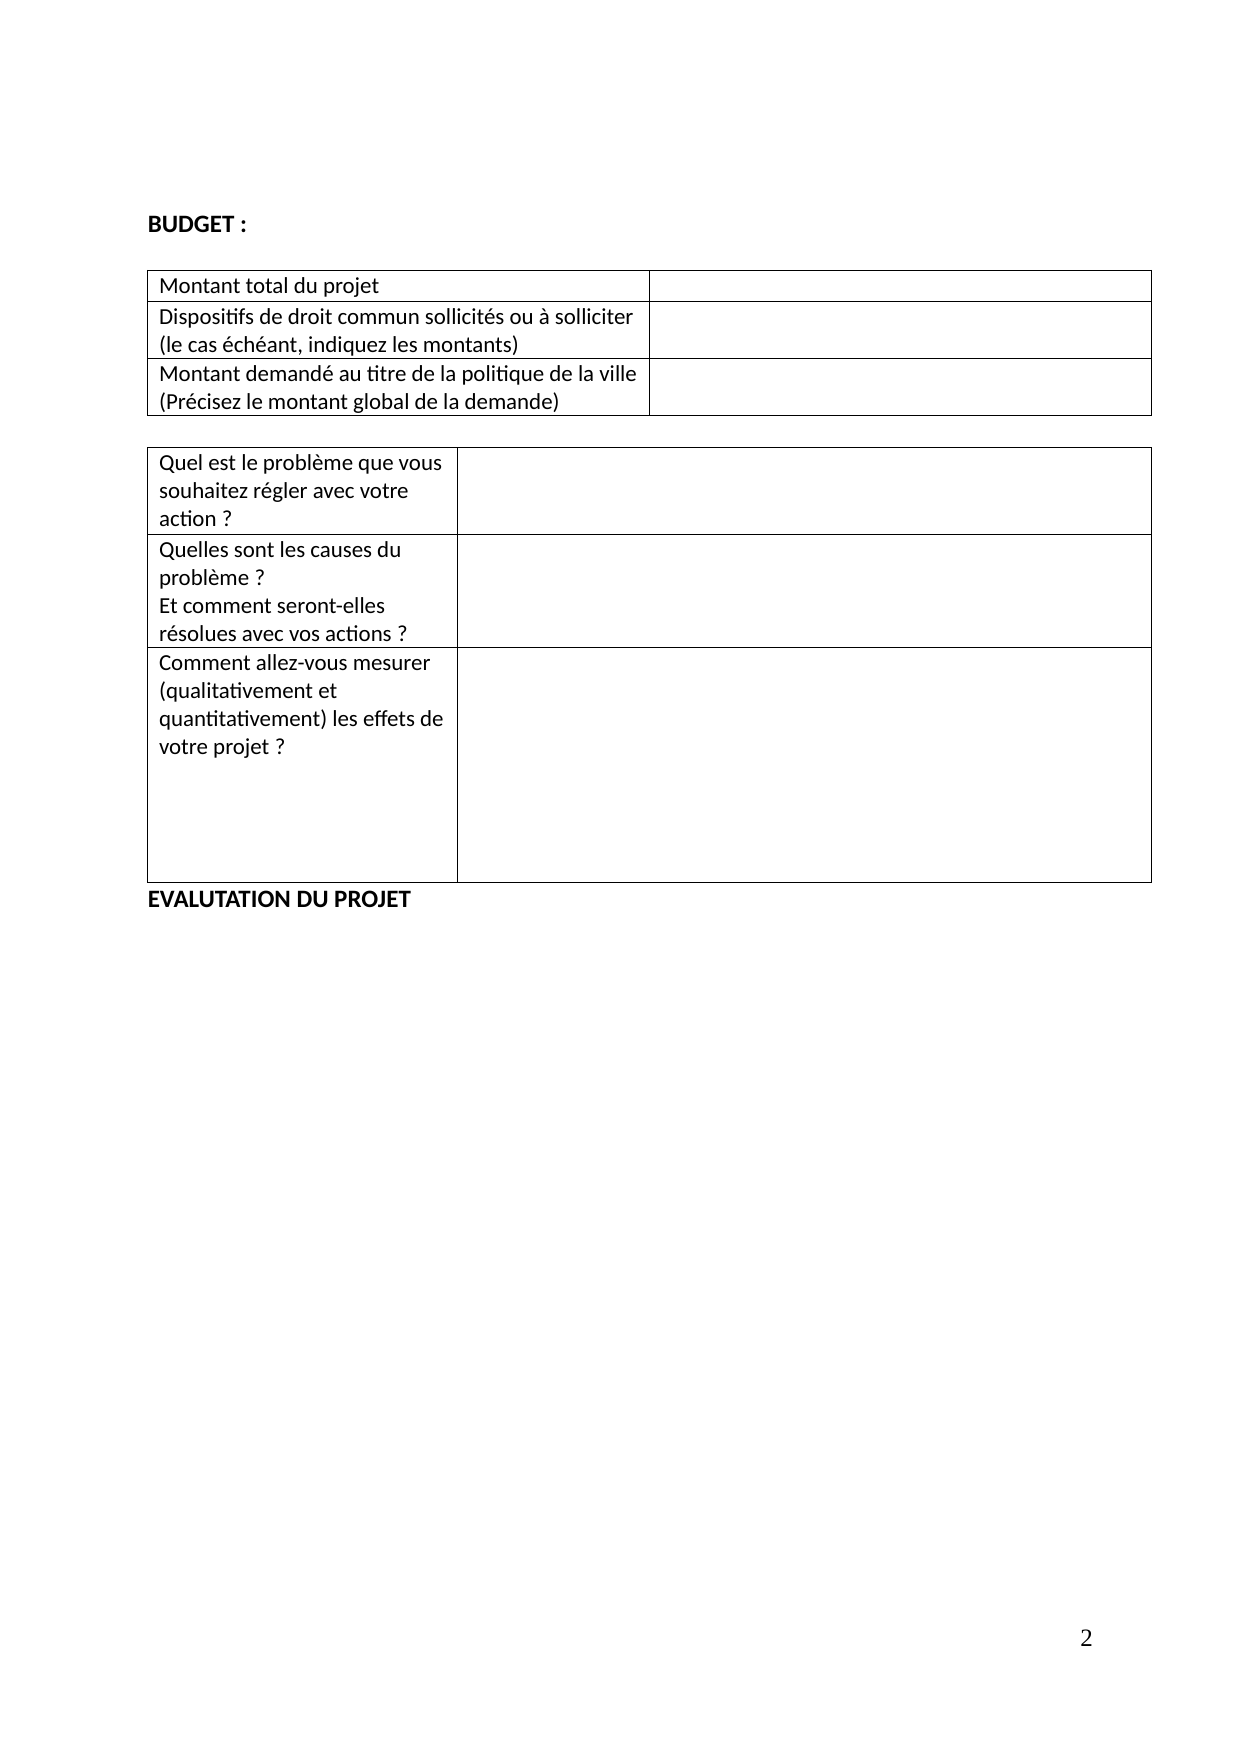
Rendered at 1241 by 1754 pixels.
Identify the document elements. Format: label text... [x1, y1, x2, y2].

table_cell Comment allez-vous mesurer (qualitativement et quantitativement) les effets de votre projet ? [148, 648, 457, 882]
table_cell [650, 359, 1151, 415]
table_header Montant total du projet [148, 271, 649, 301]
table_cell Quelles sont les causes du problème ? Et comment seront-elles résolues avec vos actions ? [148, 535, 457, 647]
table_header [458, 448, 1151, 534]
text BUDGET : [148, 209, 1093, 239]
text EVALUTATION DU PROJET [148, 883, 1093, 914]
table_header Quel est le problème que vous souhaitez régler avec votre action ? [148, 448, 457, 534]
table_cell Montant demandé au titre de la politique de la ville (Précisez le montant global de la demande) [148, 359, 649, 415]
table_cell Dispositifs de droit commun sollicités ou à solliciter (le cas échéant, indiquez les montants) [148, 302, 649, 358]
table_cell [458, 535, 1151, 647]
table_cell [458, 648, 1151, 882]
table_cell [650, 302, 1151, 358]
table_header [650, 271, 1151, 301]
